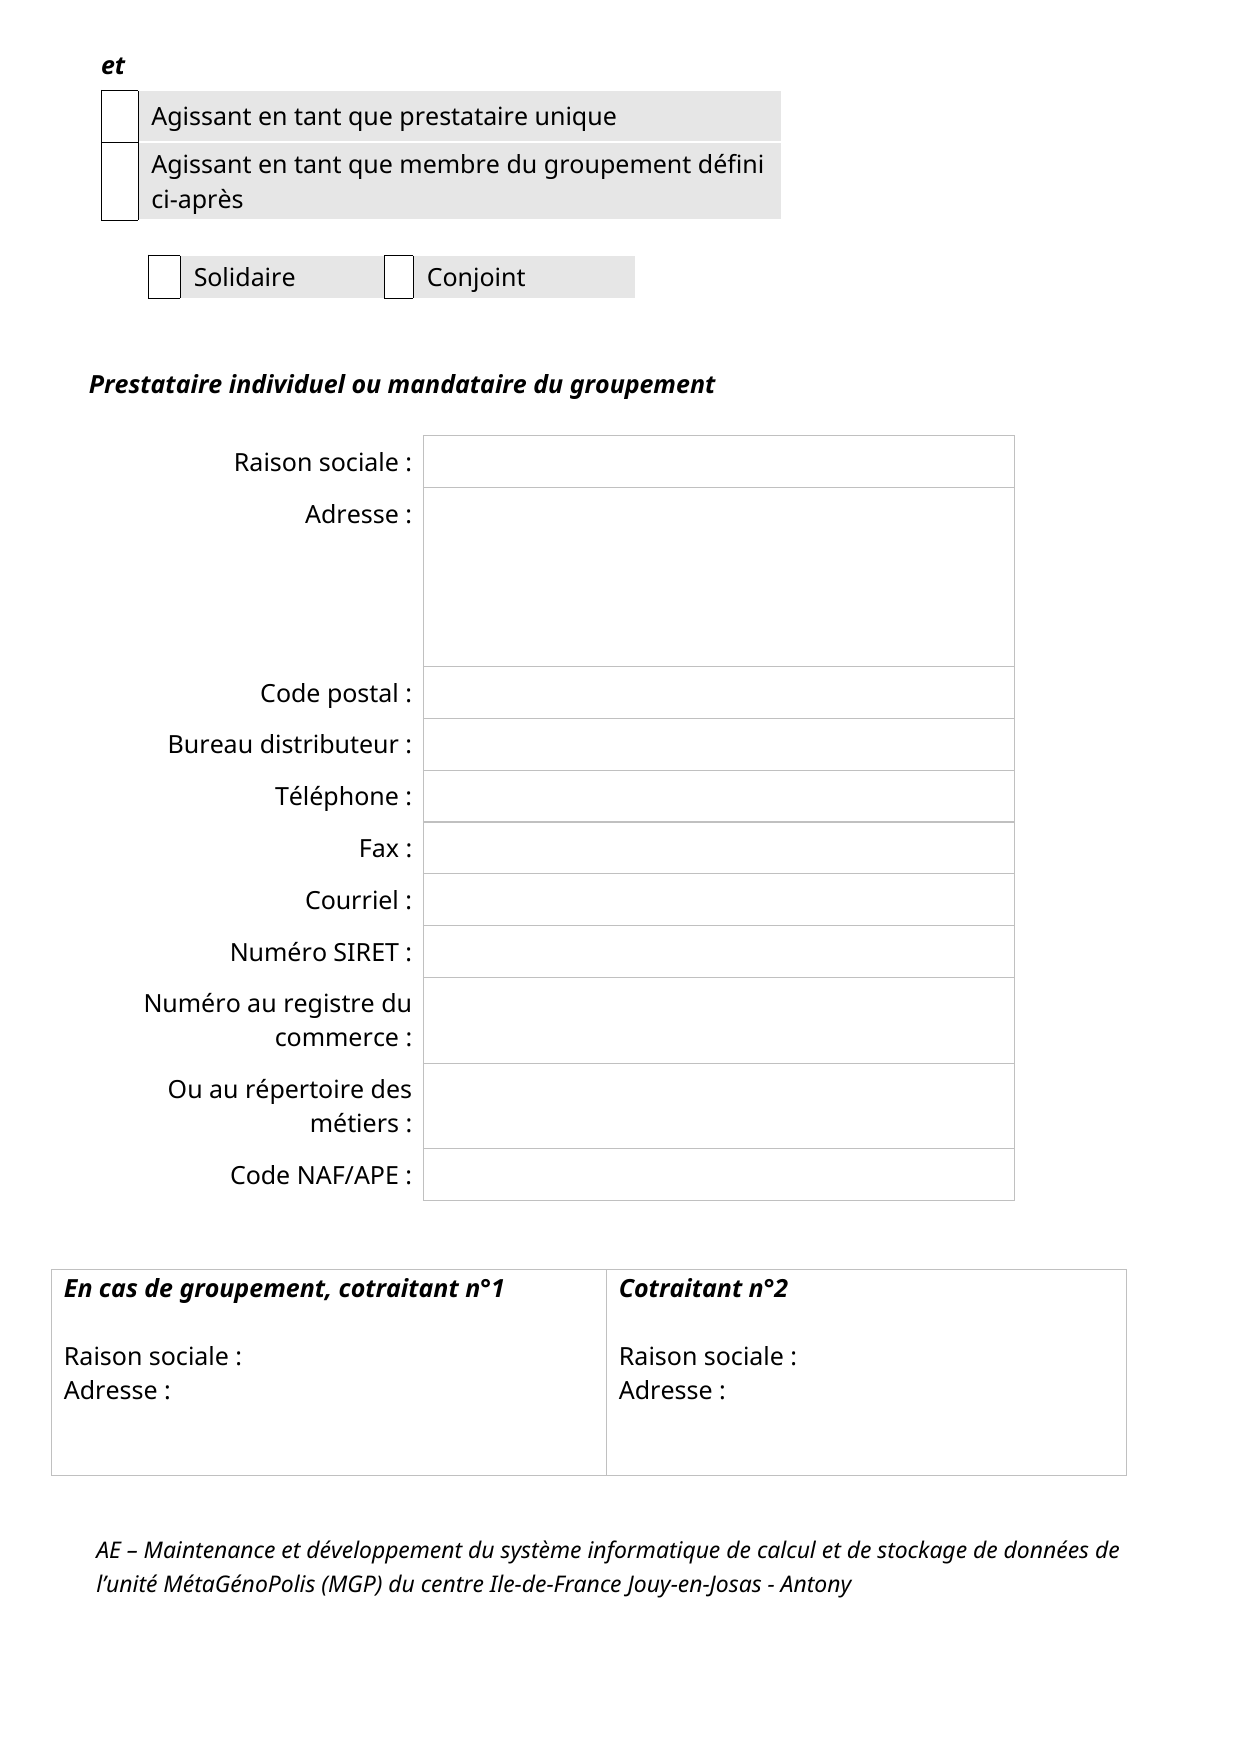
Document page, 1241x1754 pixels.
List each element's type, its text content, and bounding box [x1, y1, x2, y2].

table_cell Code postal : [102, 667, 423, 718]
table_cell Numéro SIRET : [102, 926, 423, 977]
table_cell [424, 1149, 1014, 1200]
table_cell [424, 926, 1014, 977]
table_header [607, 1270, 1126, 1475]
table_cell Téléphone : [102, 771, 423, 821]
table_header Solidaire [181, 256, 384, 298]
table_cell [424, 1064, 1014, 1148]
table_cell [424, 771, 1014, 821]
table_cell Numéro au registre du commerce : [102, 978, 423, 1062]
table_cell [424, 978, 1014, 1062]
table_header [424, 436, 1014, 487]
table_cell [424, 488, 1014, 666]
table_cell [424, 874, 1014, 925]
table_cell [102, 143, 138, 219]
table_header Conjoint [414, 256, 635, 298]
table_cell Adresse : [102, 488, 423, 666]
table_cell Ou au répertoire des métiers : [102, 1064, 423, 1148]
table_header [102, 91, 138, 141]
table_header Raison sociale : [102, 436, 423, 487]
table_header Agissant en tant que prestataire unique [139, 91, 781, 141]
table_cell Courriel : [102, 874, 423, 925]
table_cell [424, 719, 1014, 769]
table_cell Agissant en tant que membre du groupement défini ci-après [139, 143, 781, 219]
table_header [52, 1270, 606, 1475]
table_header [149, 256, 180, 298]
table_cell Code NAF/APE : [102, 1149, 423, 1200]
text Prestataire individuel ou mandataire du groupement [89, 367, 1140, 401]
table_cell Fax : [102, 823, 423, 873]
table_cell [424, 823, 1014, 873]
table_cell [424, 667, 1014, 718]
table_cell Bureau distributeur : [102, 719, 423, 769]
text et [101, 47, 1140, 81]
table_header [385, 256, 413, 298]
